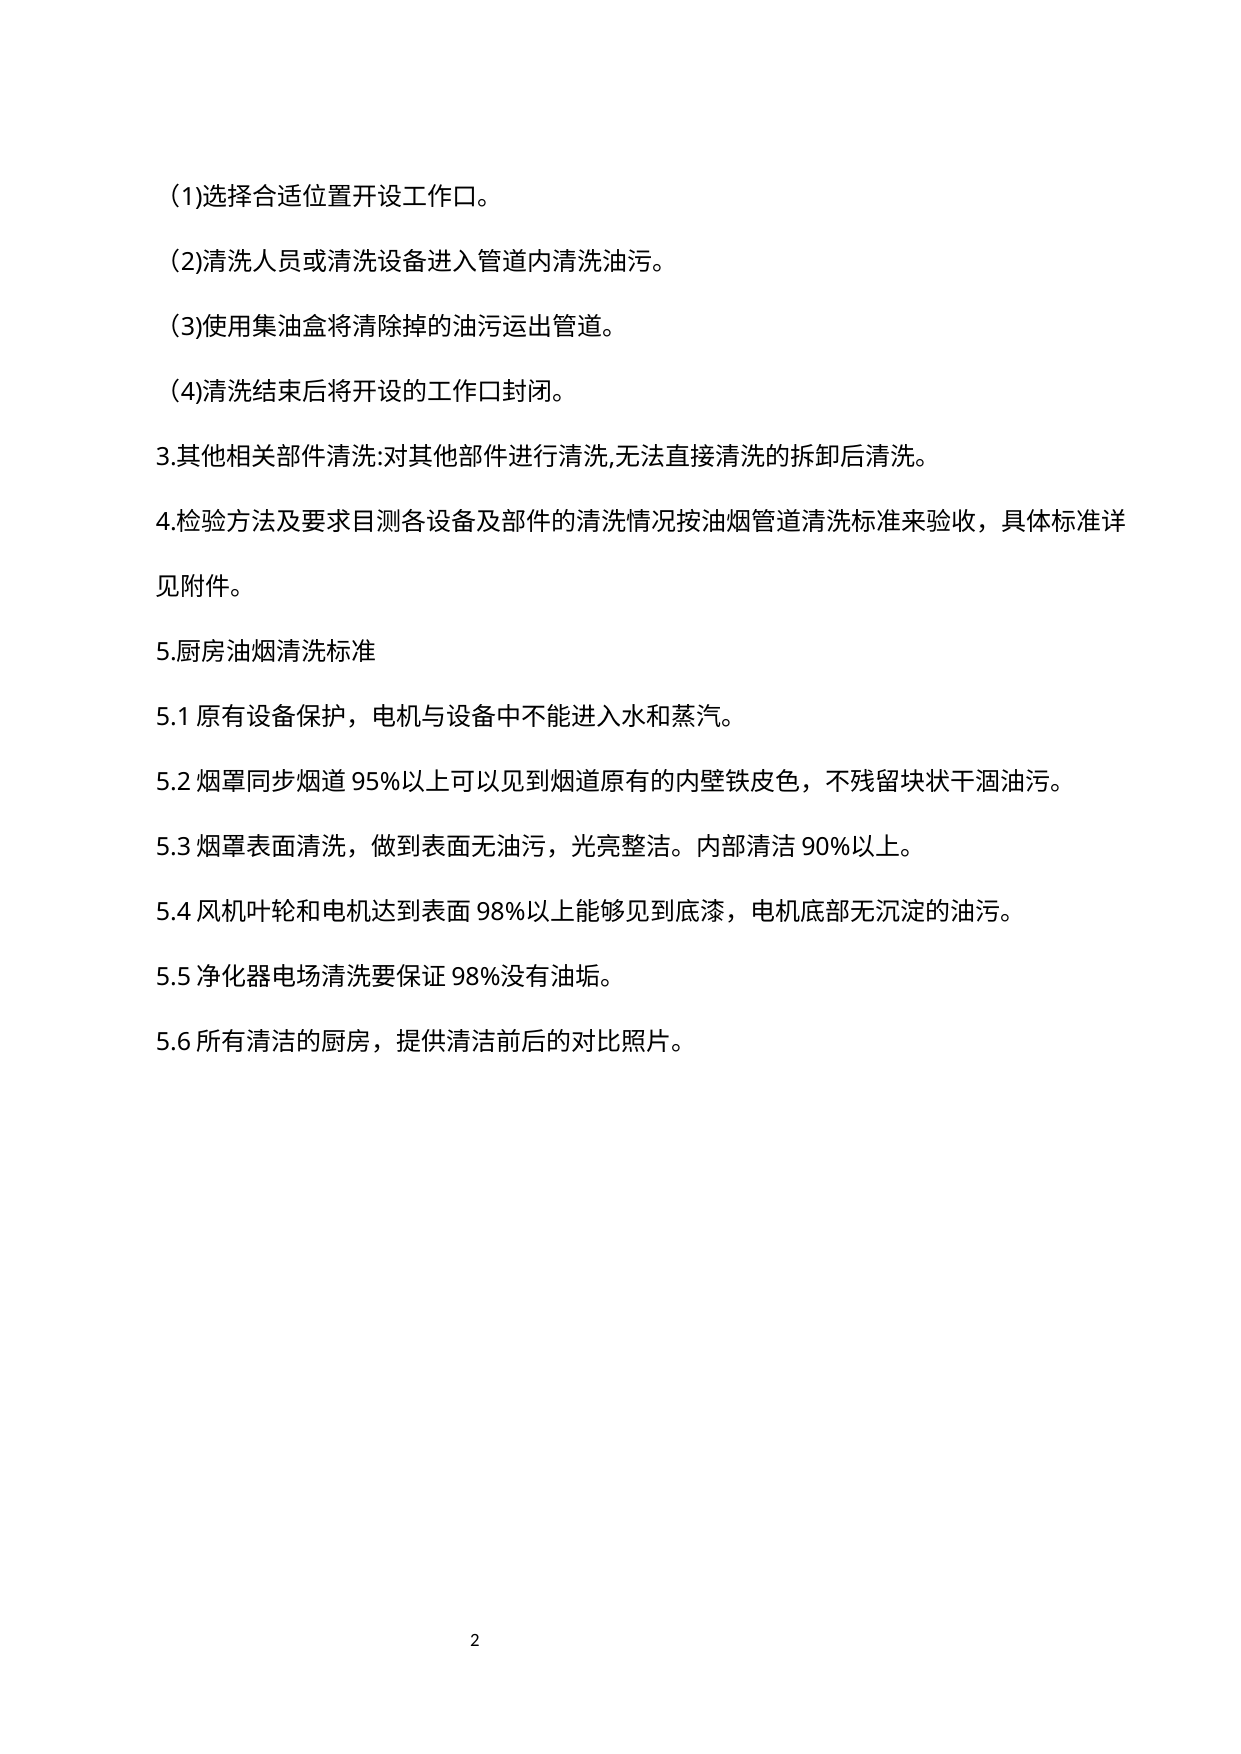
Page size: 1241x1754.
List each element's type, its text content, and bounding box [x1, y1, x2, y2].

list 5.厨房油烟清洗标准 [156, 617, 1128, 682]
list 5.3烟罩表面清洗，做到表面无油污，光亮整洁。内部清洁90%以上。 [156, 812, 1128, 877]
list （2)清洗人员或清洗设备进入管道内清洗油污。 [156, 227, 1128, 292]
list 5.6所有清洁的厨房，提供清洁前后的对比照片。 [156, 1007, 1128, 1072]
list （3)使用集油盒将清除掉的油污运出管道。 [156, 292, 1128, 357]
list 5.2烟罩同步烟道95%以上可以见到烟道原有的内壁铁皮色，不残留块状干涸油污。 [156, 747, 1128, 812]
list 5.5净化器电场清洗要保证98%没有油垢。 [156, 942, 1128, 1007]
list 3.其他相关部件清洗:对其他部件进行清洗,无法直接清洗的拆卸后清洗。 [156, 422, 1128, 487]
list （1)选择合适位置开设工作口。 [156, 162, 1128, 227]
list 5.4风机叶轮和电机达到表面98%以上能够见到底漆，电机底部无沉淀的油污。 [156, 877, 1128, 942]
list （4)清洗结束后将开设的工作口封闭。 [156, 357, 1128, 422]
list 5.1原有设备保护，电机与设备中不能进入水和蒸汽。 [156, 682, 1128, 747]
list 4.检验方法及要求目测各设备及部件的清洗情况按油烟管道清洗标准来验收，具体标准详见附件。 [156, 487, 1128, 617]
